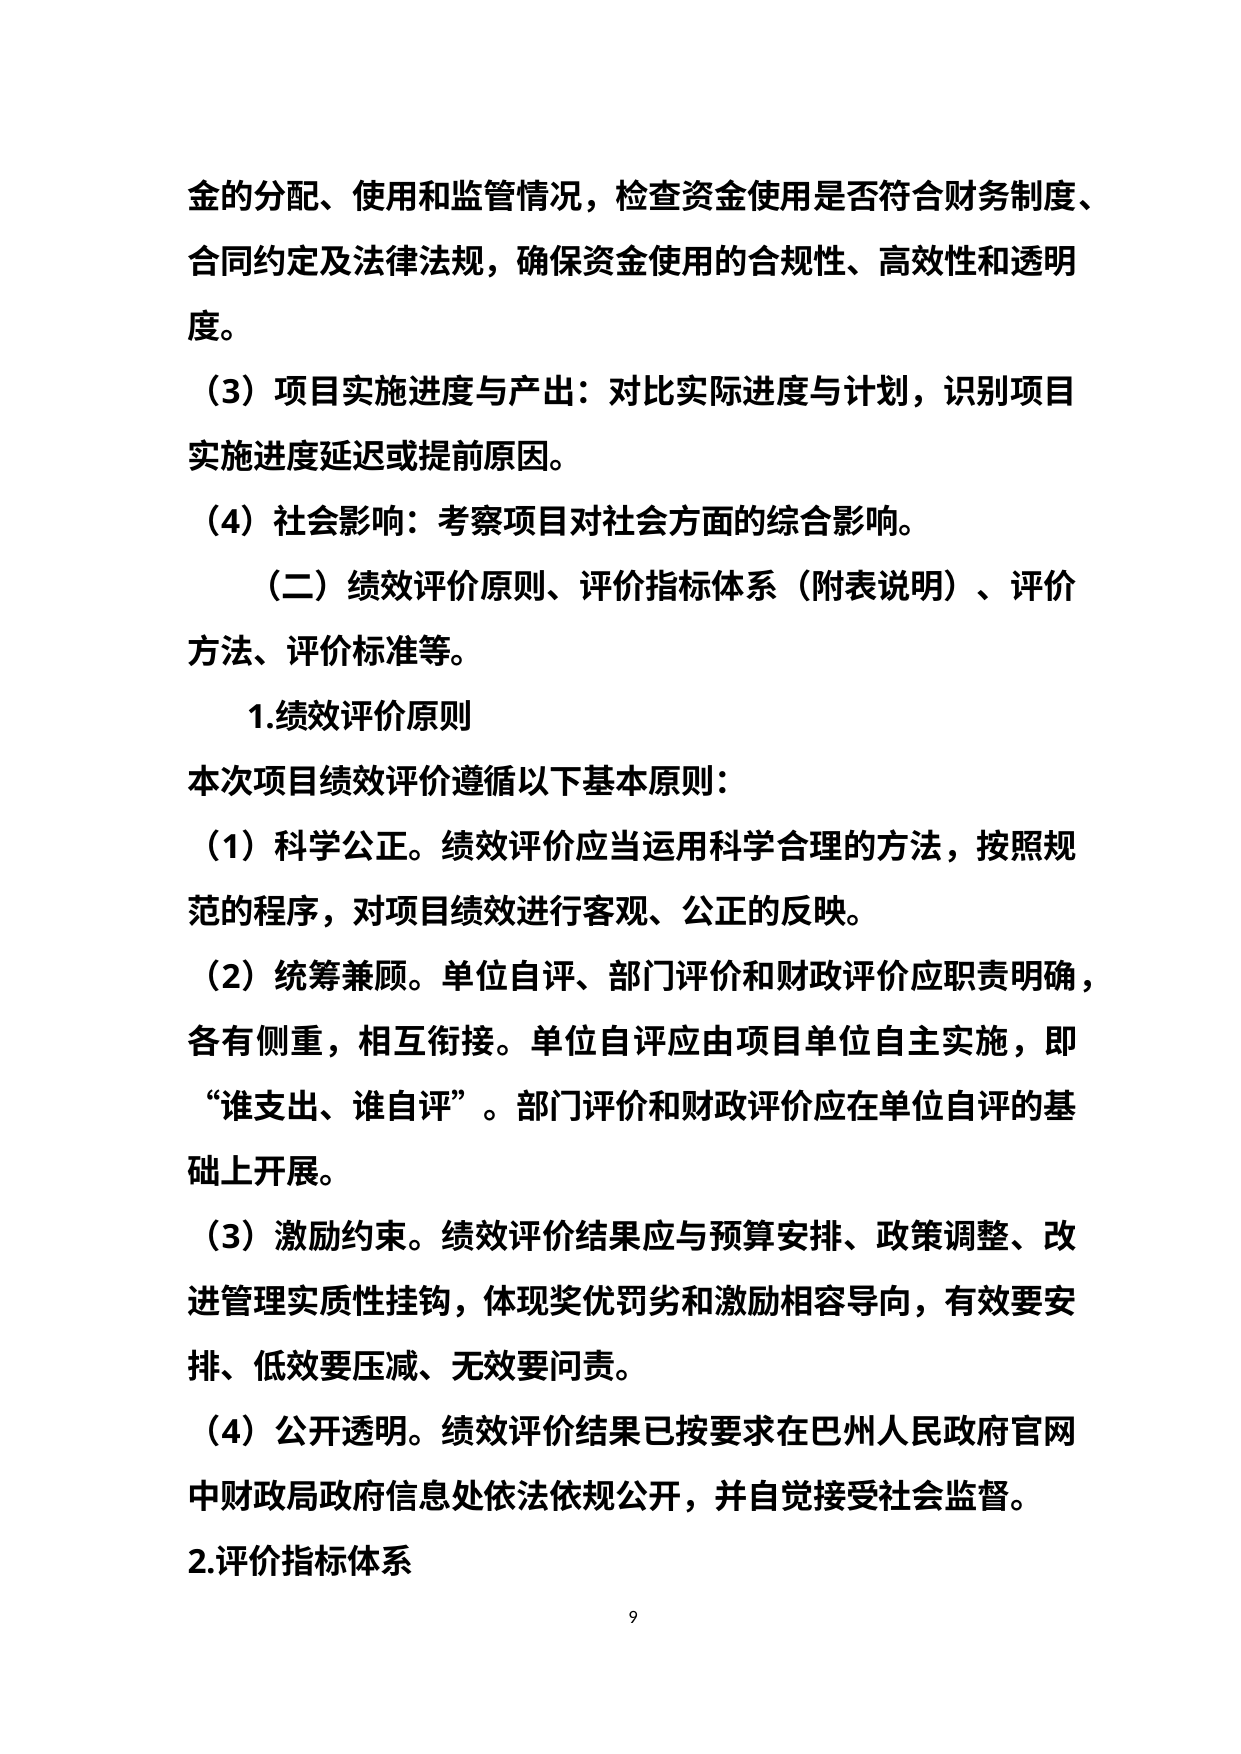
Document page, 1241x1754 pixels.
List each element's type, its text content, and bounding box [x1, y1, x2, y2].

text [187, 682, 1078, 1592]
text （二）绩效评价原则、评价指标体系（附表说明）、评价方法、评价标准等。 [187, 552, 1078, 682]
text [187, 162, 1078, 552]
